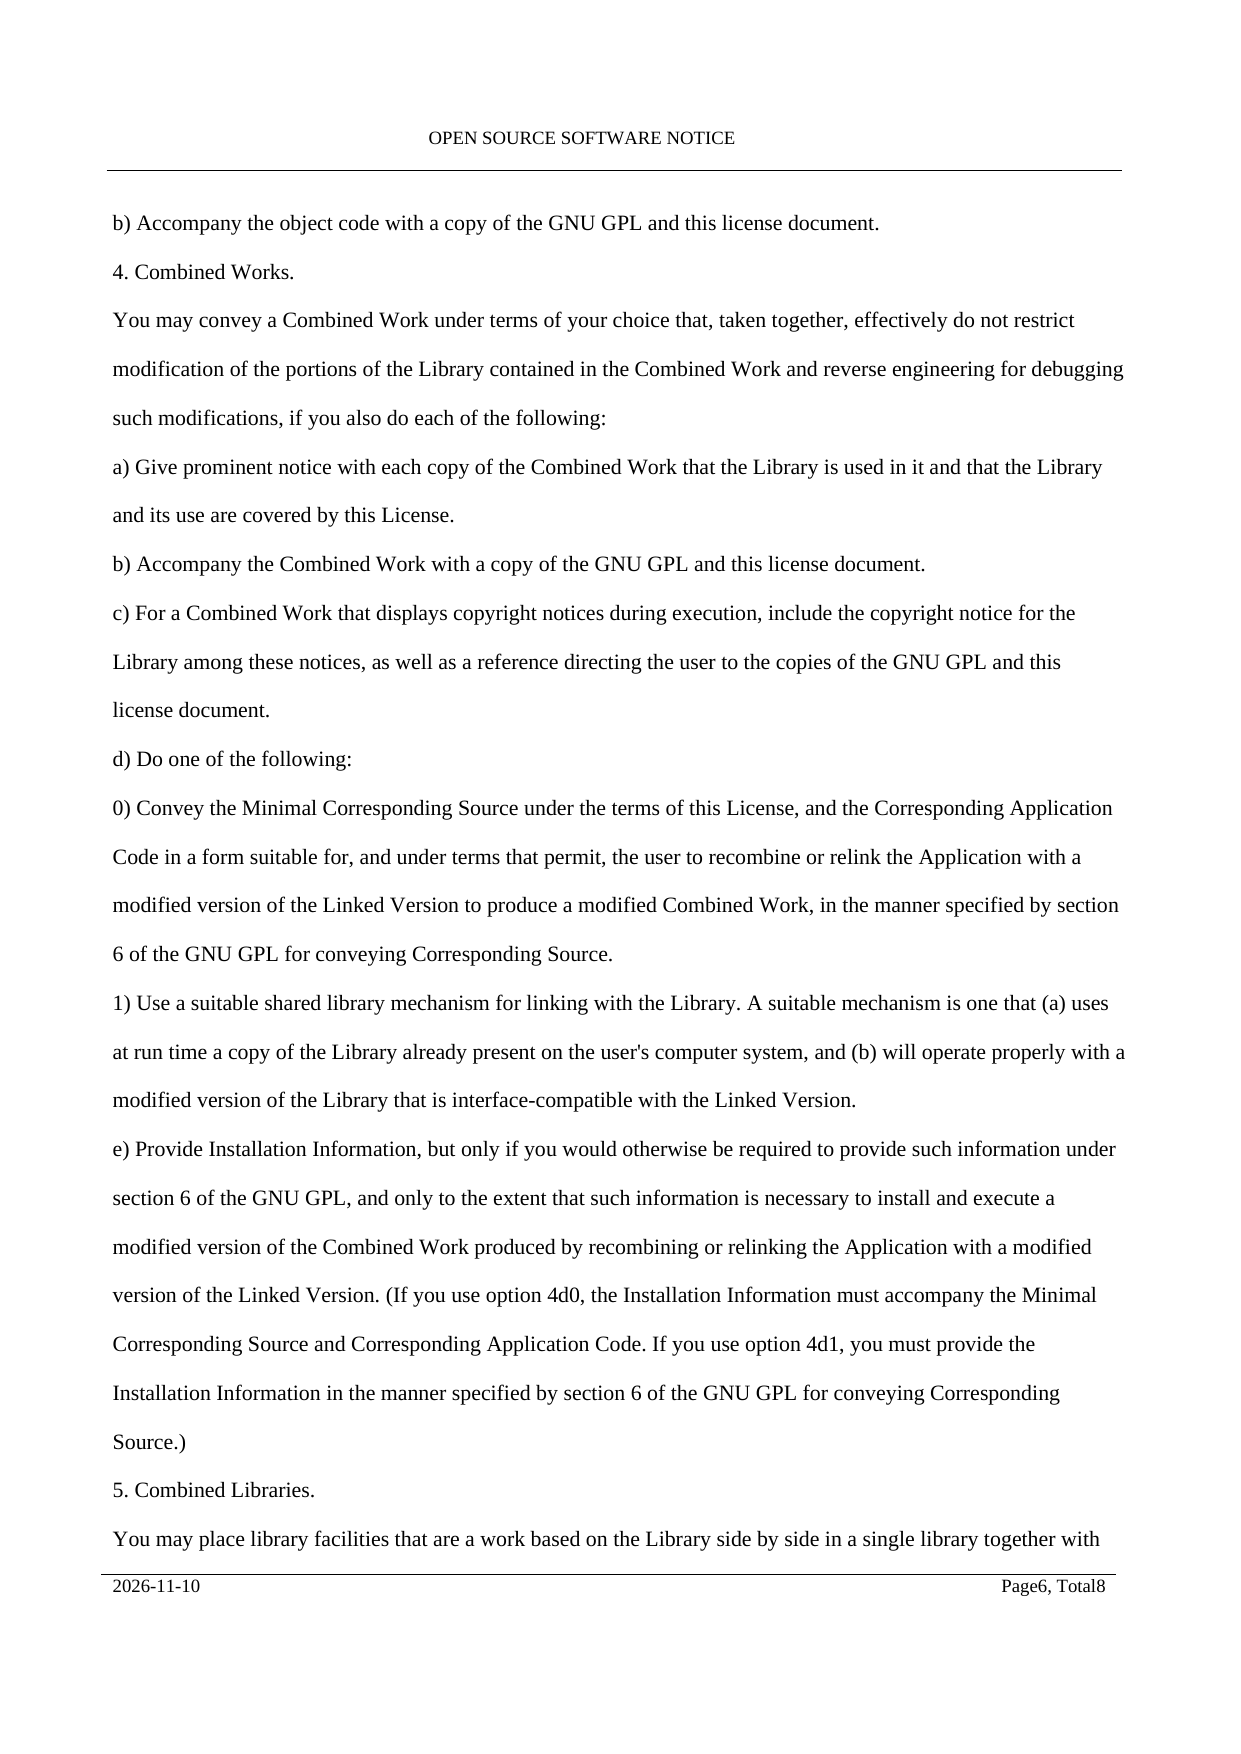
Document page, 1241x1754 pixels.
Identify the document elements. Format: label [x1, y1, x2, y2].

text [112, 206, 1128, 1555]
